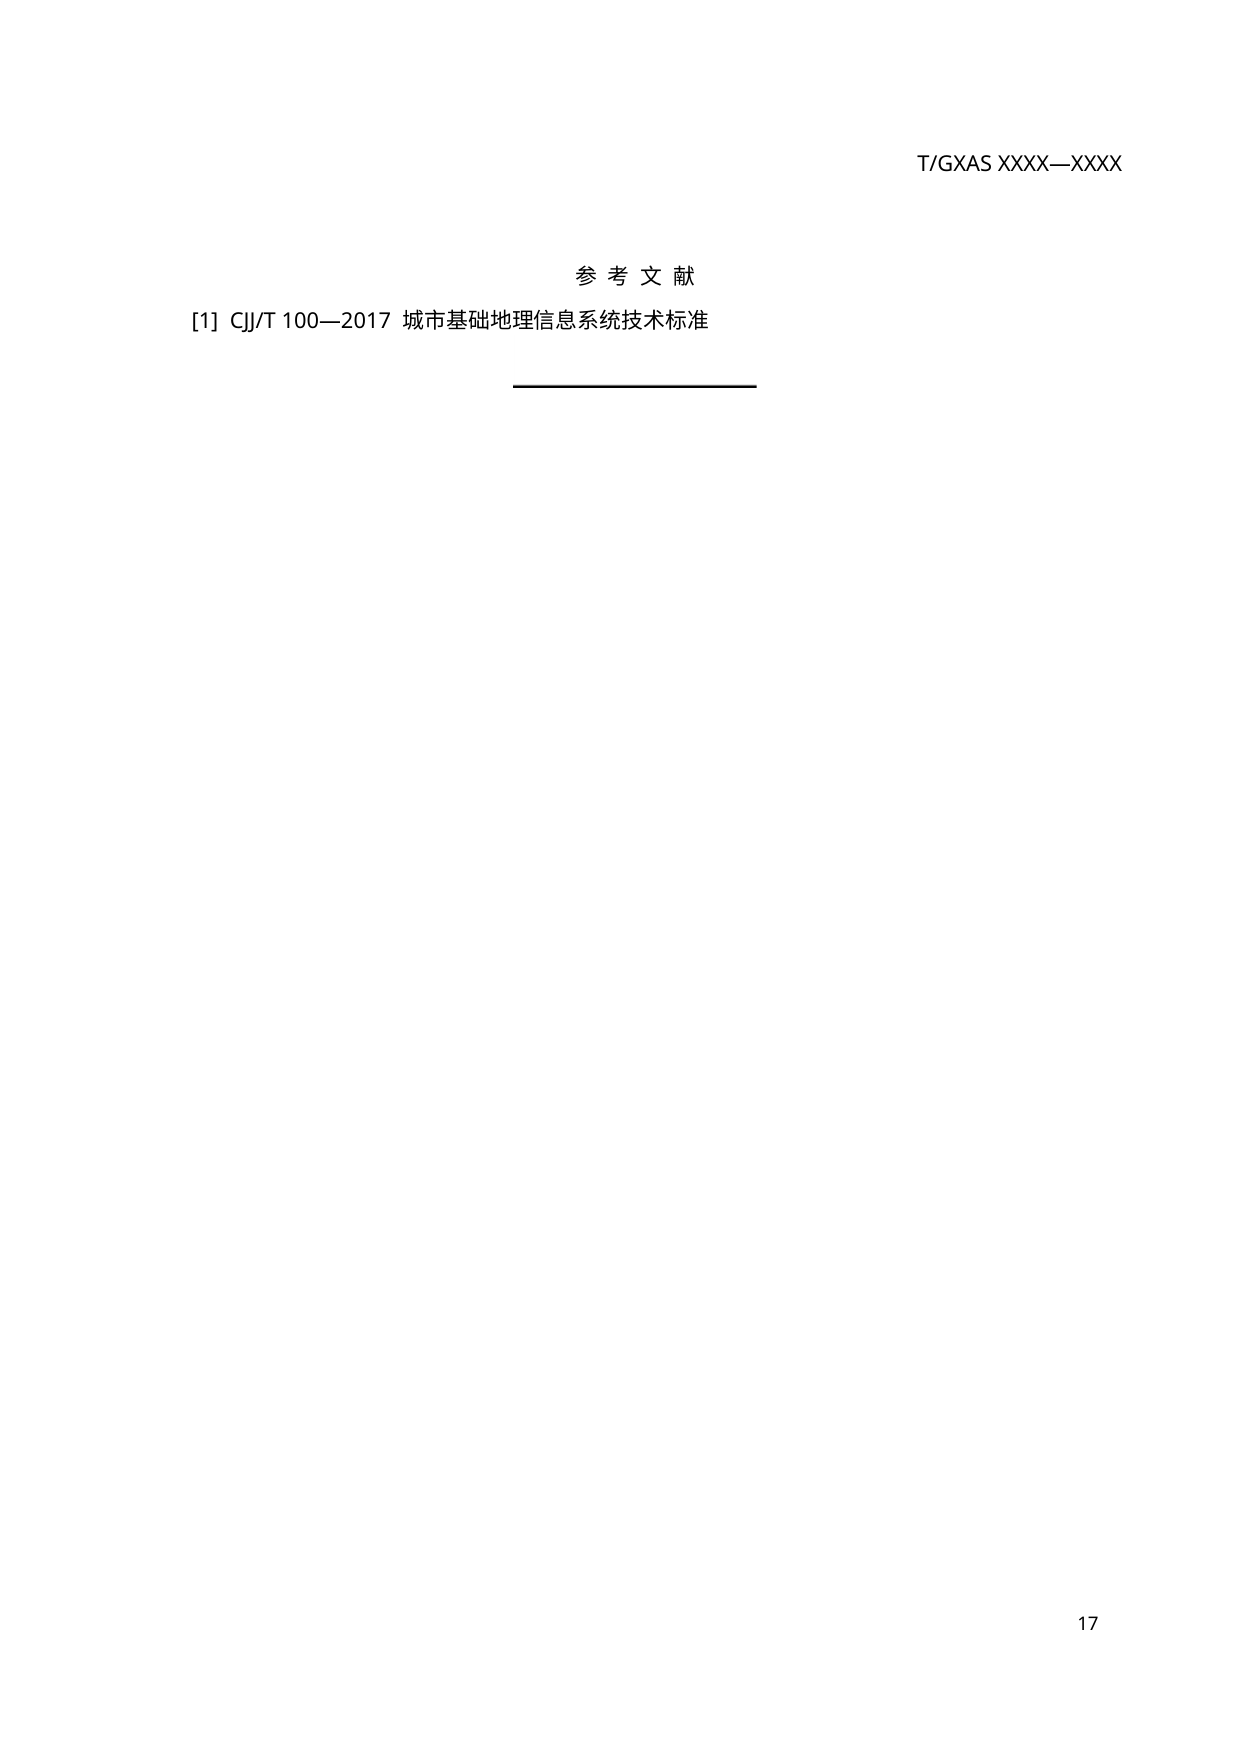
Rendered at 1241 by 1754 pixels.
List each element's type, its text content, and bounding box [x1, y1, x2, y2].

picture [513, 335, 757, 388]
text [1] CJJ/T 100—2017 城市基础地理信息系统技术标准 [148, 303, 1122, 335]
text 参考文献 [148, 259, 1122, 291]
